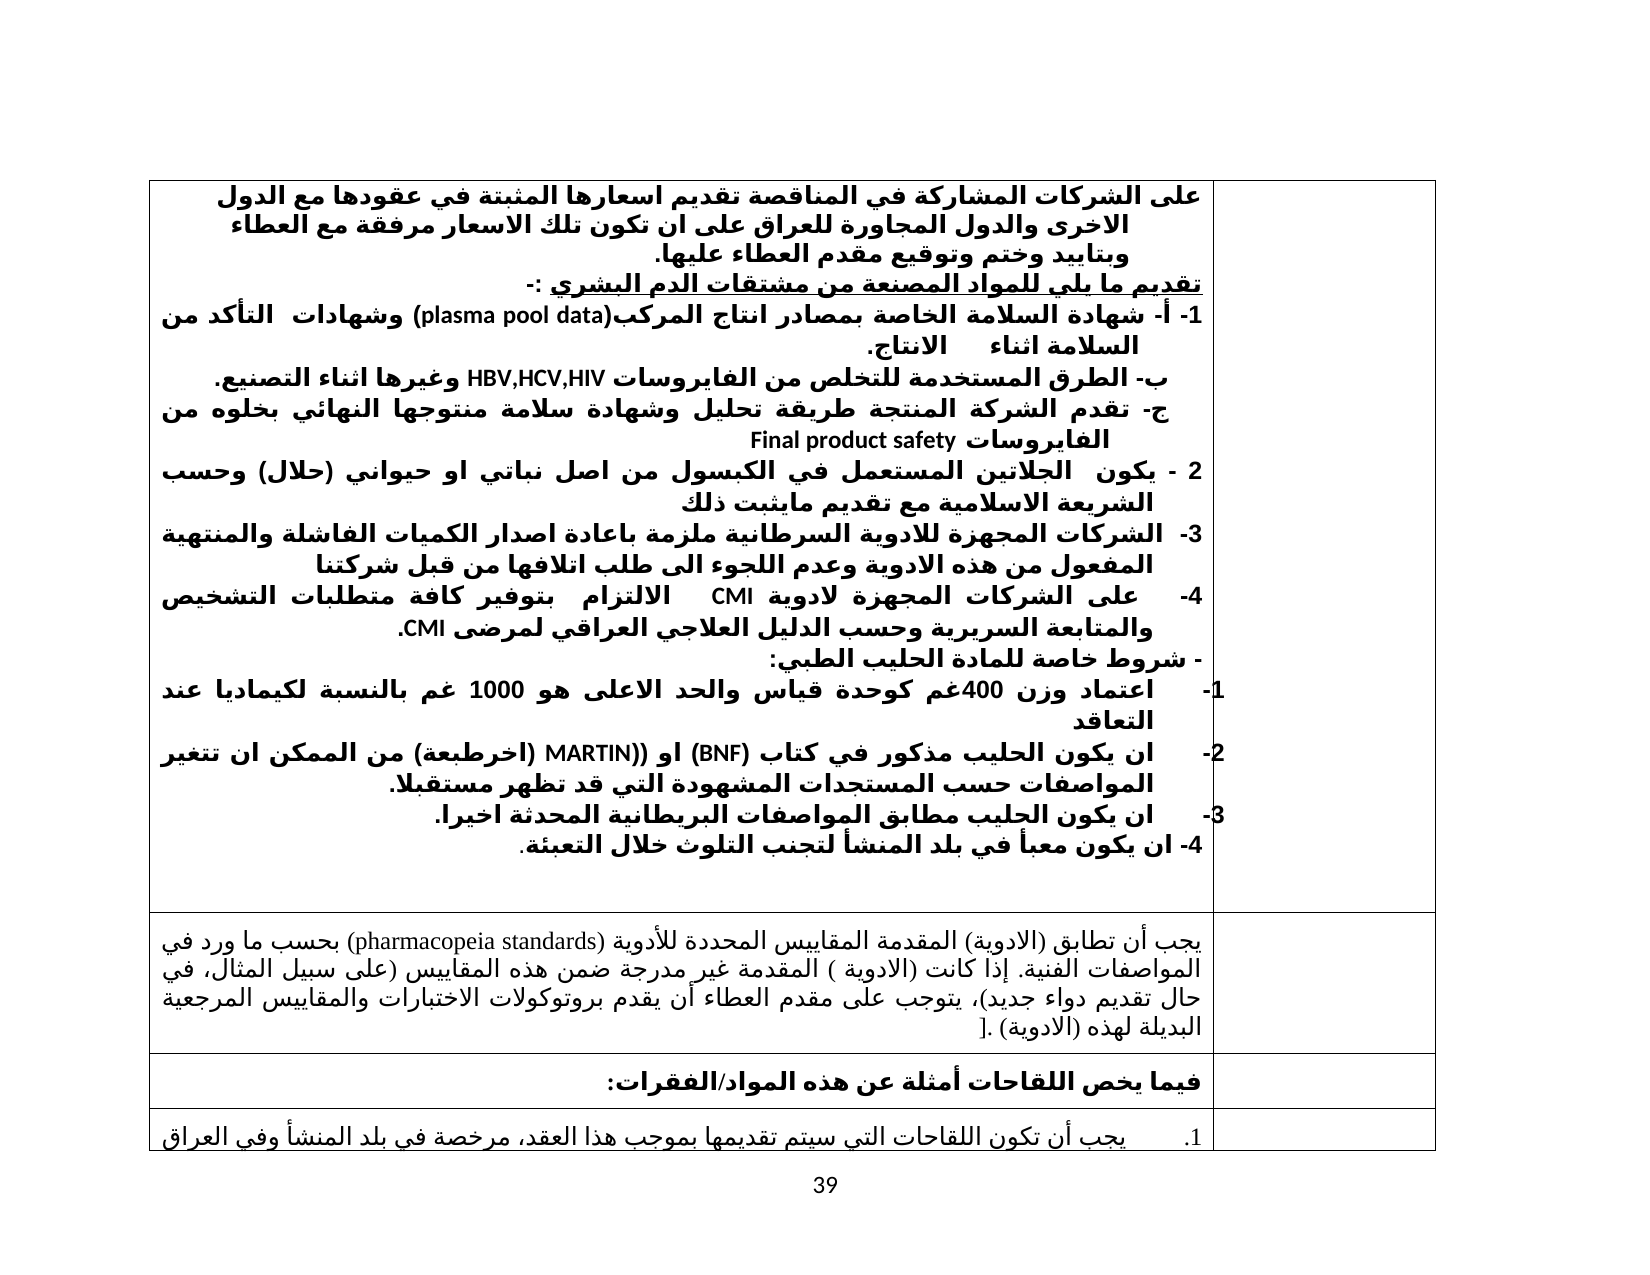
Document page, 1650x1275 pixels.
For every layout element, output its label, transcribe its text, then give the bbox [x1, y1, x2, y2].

table_cell [1214, 1054, 1435, 1108]
table_cell [1214, 1109, 1435, 1150]
table_cell يجب أن تطابق (الادوية) المقدمة المقاييس المحددة للأدوية (pharmacopeia standards) بحسب ما ورد في المواصفات الفنية. إذا كانت (الادوية ) المقدمة غير مدرجة ضمن هذه المقاييس (على سبيل المثال، في حال تقديم دواء جديد)، يتوجب على مقدم العطاء أن يقدم بروتوكولات الاختبارات والمقاييس المرجعية البديلة لهذه (الادوية) .[ [150, 913, 1213, 1053]
table_cell فيما يخص اللقاحات أمثلة عن هذه المواد/الفقرات: [150, 1054, 1213, 1108]
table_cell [150, 1109, 1213, 1150]
table_cell [1214, 913, 1435, 1053]
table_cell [150, 181, 1213, 912]
table_cell [1214, 181, 1435, 912]
